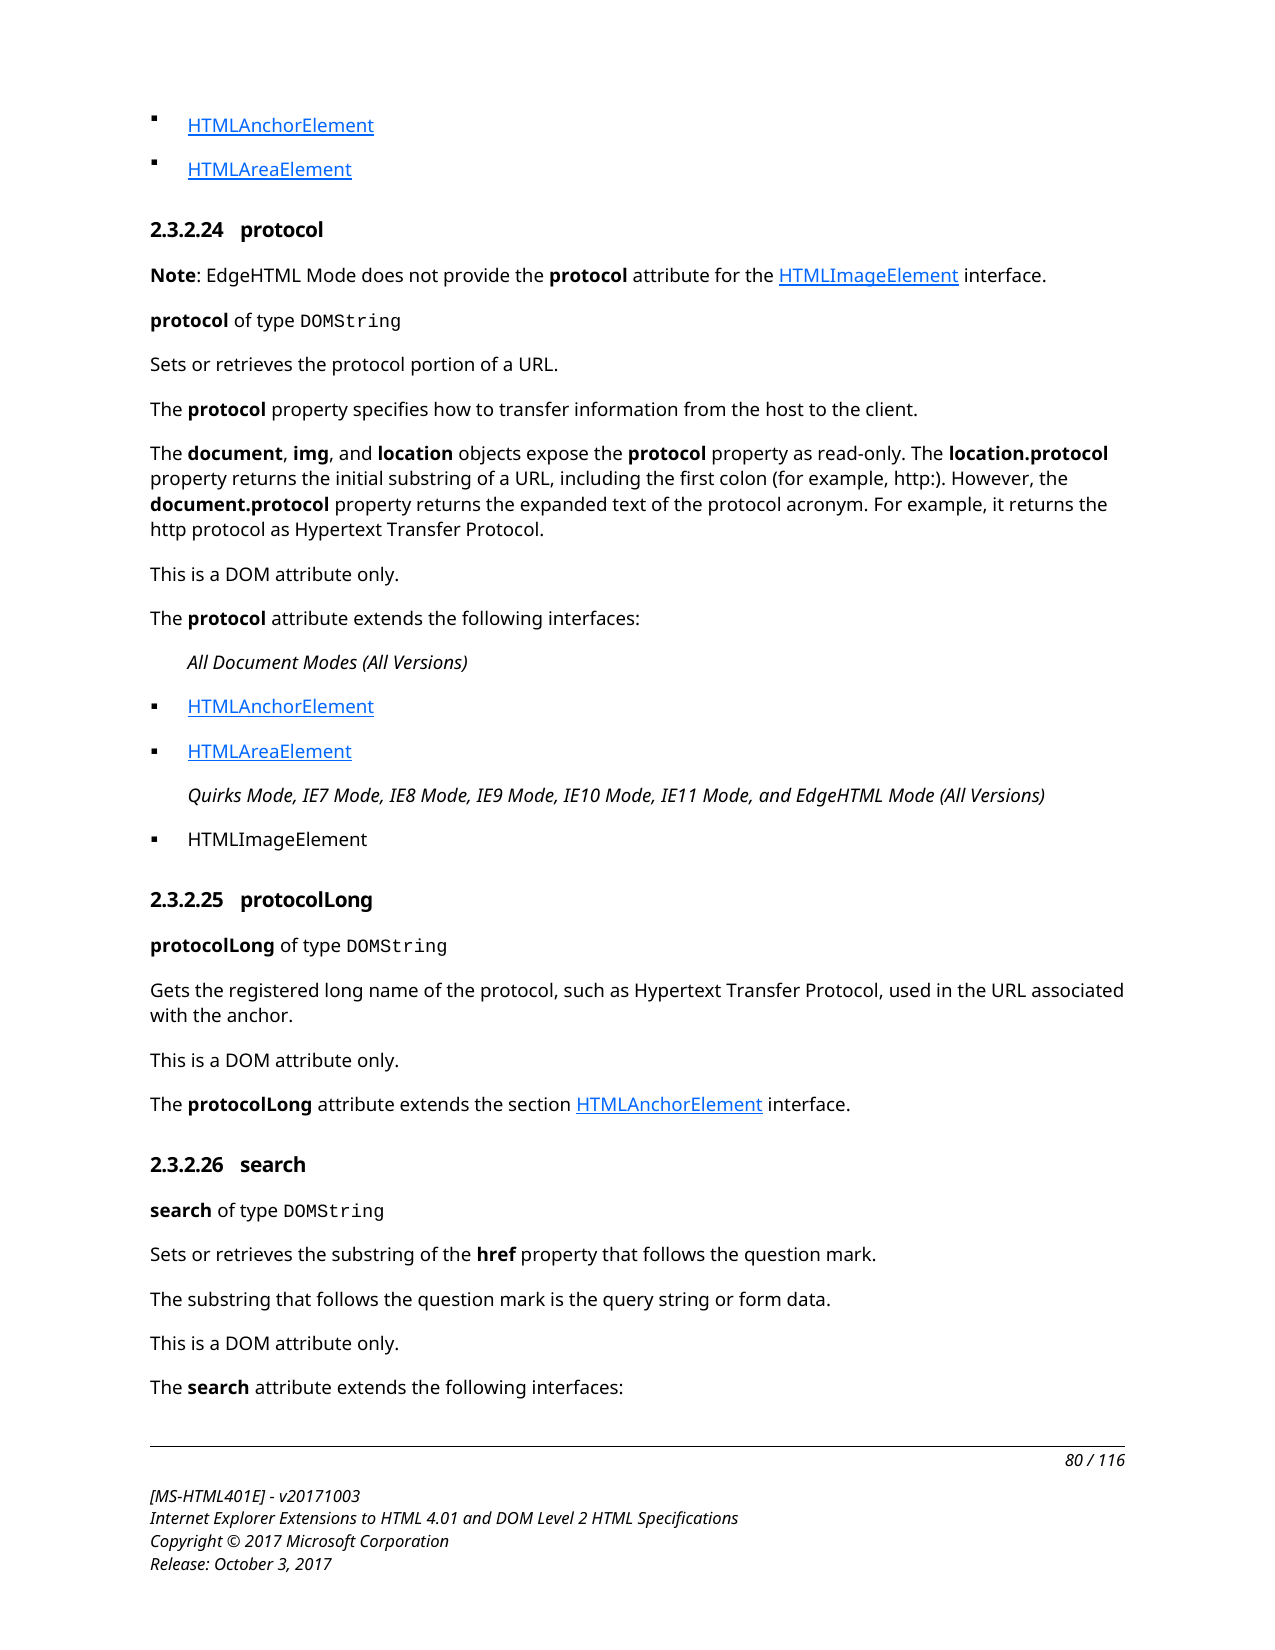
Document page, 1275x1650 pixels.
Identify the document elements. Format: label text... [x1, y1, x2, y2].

text Sets or retrieves the substring of the href property that follows the question mark. [150, 1242, 1125, 1267]
text Quirks Mode, IE7 Mode, IE8 Mode, IE9 Mode, IE10 Mode, IE11 Mode, and EdgeHTML Mode (All Versions) [187, 782, 1125, 808]
subtitle protocol [150, 216, 1125, 244]
text Note: EdgeHTML Mode does not provide the protocol attribute for the HTMLImageElement interface. [150, 263, 1125, 288]
list HTMLAnchorElement [150, 112, 1125, 138]
text This is a DOM attribute only. [150, 561, 1125, 586]
text search of type DOMString [150, 1197, 1125, 1223]
list HTMLAreaElement [150, 157, 1125, 182]
text protocol of type DOMString [150, 307, 1125, 333]
text The substring that follows the question mark is the query string or form data. [150, 1286, 1125, 1311]
text This is a DOM attribute only. [150, 1047, 1125, 1072]
text The search attribute extends the following interfaces: [150, 1374, 1125, 1400]
list HTMLImageElement [150, 827, 1125, 852]
subtitle protocolLong [150, 885, 1125, 914]
text The protocol property specifies how to transfer information from the host to the client. [150, 396, 1125, 421]
text Sets or retrieves the protocol portion of a URL. [150, 352, 1125, 377]
text All Document Modes (All Versions) [187, 649, 1125, 675]
subtitle search [150, 1150, 1125, 1178]
text The document, img, and location objects expose the protocol property as read-only. The location.protocol property returns the initial substring of a URL, including the first colon (for example, http:). However, the document.protocol property returns the expanded text of the protocol acronym. For example, it returns the http protocol as Hypertext Transfer Protocol. [150, 440, 1125, 542]
list HTMLAnchorElement [150, 694, 1125, 719]
text Gets the registered long name of the protocol, such as Hypertext Transfer Protocol, used in the URL associated with the anchor. [150, 977, 1125, 1028]
text The protocol attribute extends the following interfaces: [150, 605, 1125, 631]
text The protocolLong attribute extends the section HTMLAnchorElement interface. [150, 1091, 1125, 1117]
text protocolLong of type DOMString [150, 933, 1125, 958]
text This is a DOM attribute only. [150, 1330, 1125, 1356]
list HTMLAreaElement [150, 738, 1125, 763]
